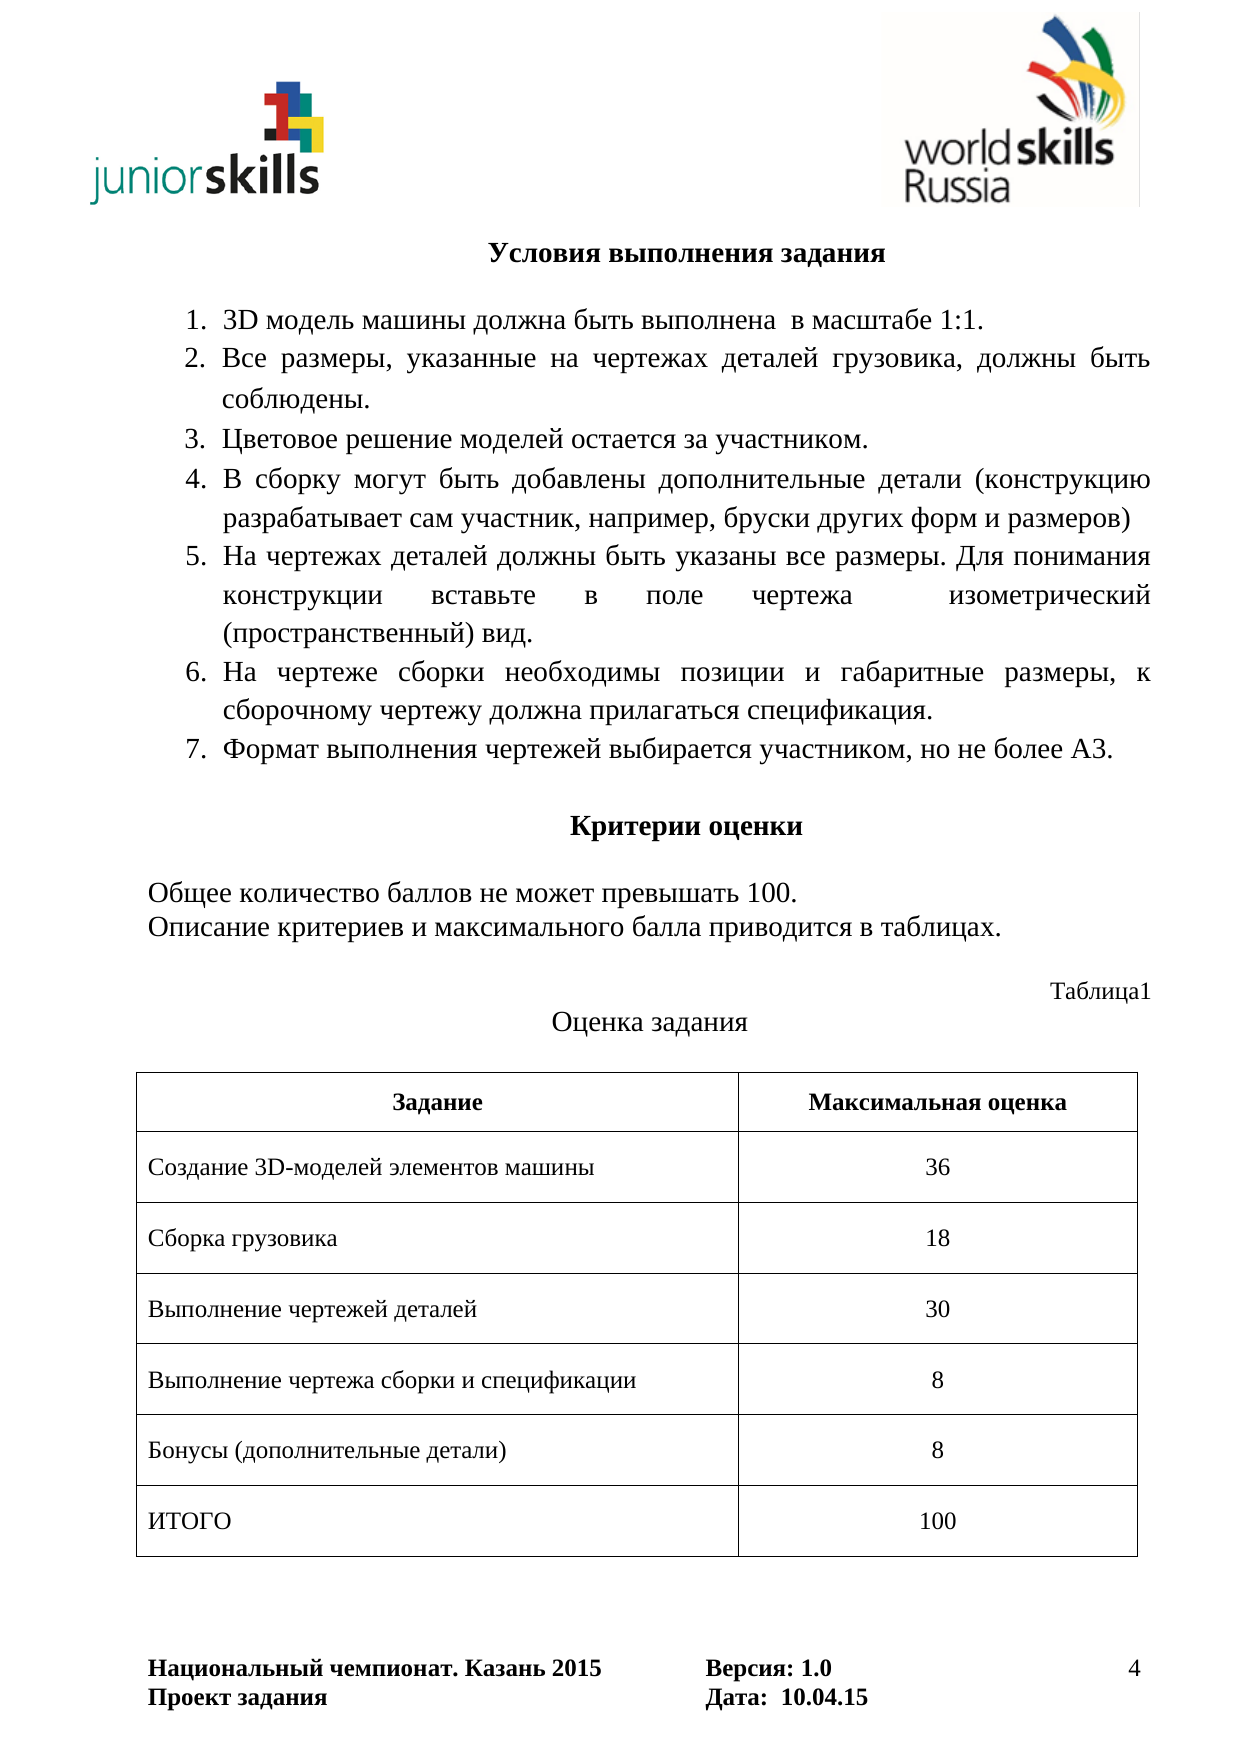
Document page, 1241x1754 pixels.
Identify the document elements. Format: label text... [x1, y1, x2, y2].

table_cell 36 [739, 1132, 1137, 1202]
table_cell ИТОГО [137, 1486, 738, 1556]
list На чертежах деталей должны быть указаны все размеры. Для понимания конструкции вставьте в поле чертежа изометрический (пространственный) вид. [185, 538, 1152, 649]
table_cell 18 [739, 1203, 1137, 1272]
picture [85, 75, 326, 207]
table_header Максимальная оценка [739, 1073, 1137, 1131]
table_cell Бонусы (дополнительные детали) [137, 1415, 738, 1485]
subtitle Условия выполнения задания [148, 236, 1152, 269]
table_cell Создание 3D-моделей элементов машины [137, 1132, 738, 1202]
list 3D модель машины должна быть выполнена в масштабе 1:1. [185, 302, 1152, 336]
list Формат выполнения чертежей выбирается участником, но не более А3. [185, 731, 1152, 764]
list Цветовое решение моделей остается за участником. [184, 421, 1152, 454]
table_cell 100 [739, 1486, 1137, 1556]
table_cell Выполнение чертежа сборки и спецификации [137, 1344, 738, 1414]
table_header Задание [137, 1073, 738, 1131]
text Описание критериев и максимального балла приводится в таблицах. [148, 909, 1152, 942]
table_cell 8 [739, 1344, 1137, 1414]
table_cell 30 [739, 1274, 1137, 1343]
text Критерии оценки [148, 808, 1152, 842]
picture [881, 12, 1141, 207]
list В сборку могут быть добавлены дополнительные детали (конструкцию разрабатывает сам участник, например, бруски других форм и размеров) [185, 461, 1152, 533]
list Все размеры, указанные на чертежах деталей грузовика, должны быть соблюдены. [184, 341, 1152, 414]
text Общее количество баллов не может превышать 100. [148, 875, 1152, 909]
text Оценка задания [148, 1004, 1152, 1038]
text Таблица1 [148, 976, 1152, 1004]
table_cell Выполнение чертежей деталей [137, 1274, 738, 1343]
table_cell Сборка грузовика [137, 1203, 738, 1272]
table_cell 8 [739, 1415, 1137, 1485]
list На чертеже сборки необходимы позиции и габаритные размеры, к сборочному чертежу должна прилагаться спецификация. [185, 654, 1152, 726]
